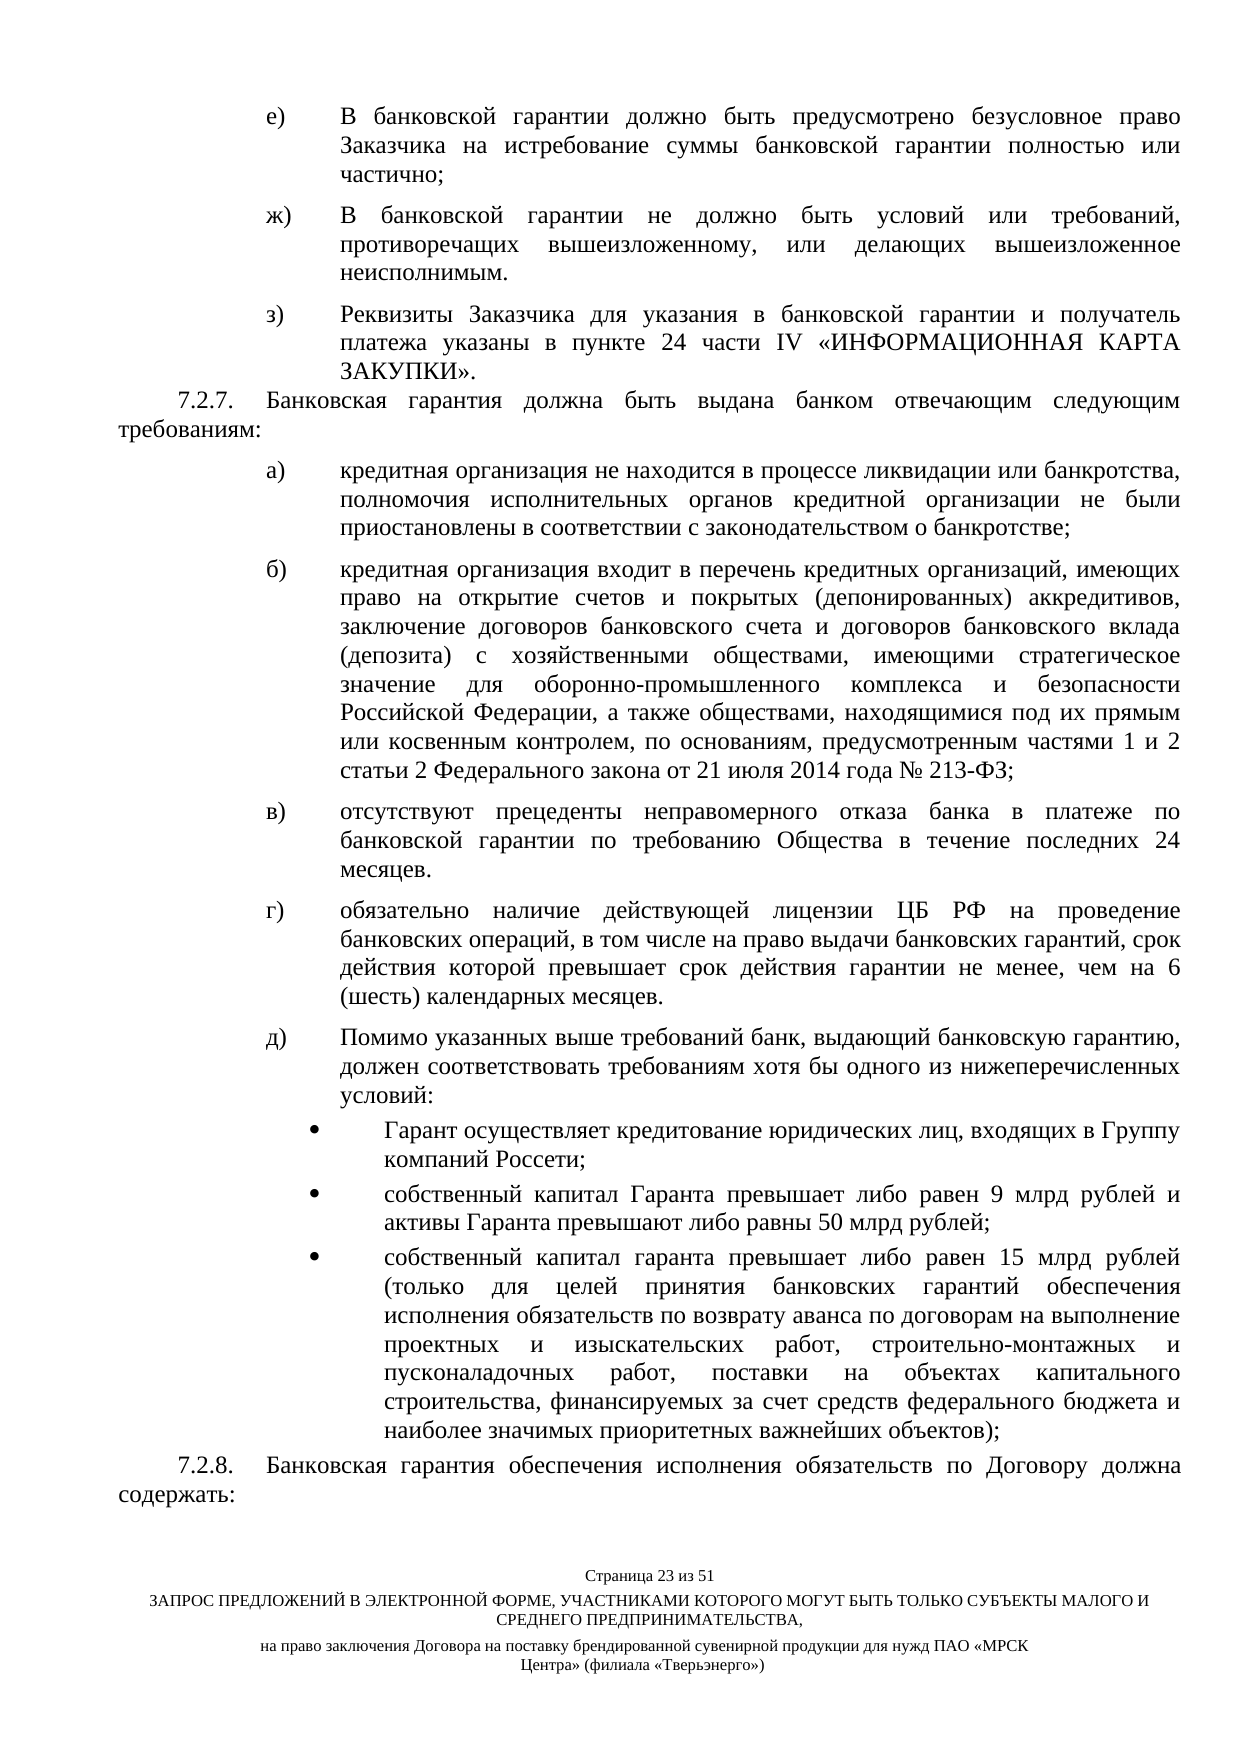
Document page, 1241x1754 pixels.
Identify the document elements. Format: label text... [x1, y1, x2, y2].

list Помимо указанных выше требований банк, выдающий банковскую гарантию, должен соответствовать требованиям хотя бы одного из нижеперечисленных условий: [266, 1022, 1181, 1109]
list Гарант осуществляет кредитование юридических лиц, входящих в Группу компаний Россети; [310, 1115, 1181, 1172]
list В банковской гарантии должно быть предусмотрено безусловное право Заказчика на истребование суммы банковской гарантии полностью или частично; [266, 101, 1181, 187]
list кредитная организация входит в перечень кредитных организаций, имеющих право на открытие счетов и покрытых (депонированных) аккредитивов, заключение договоров банковского счета и договоров банковского вклада (депозита) с хозяйственными обществами, имеющими стратегическое значение для оборонно-промышленного комплекса и безопасности Российской Федерации, а также обществами, находящимися под их прямым или косвенным контролем, по основаниям, предусмотренным частями 1 и 2 статьи 2 Федерального закона от 21 июля 2014 года № 213-ФЗ; [266, 554, 1181, 784]
list кредитная организация не находится в процессе ликвидации или банкротства, полномочия исполнительных органов кредитной организации не были приостановлены в соответствии с законодательством о банкротстве; [266, 455, 1181, 541]
list В банковской гарантии не должно быть условий или требований, противоречащих вышеизложенному, или делающих вышеизложенное неисполнимым. [266, 200, 1181, 286]
list обязательно наличие действующей лицензии ЦБ РФ на проведение банковских операций, в том числе на право выдачи банковских гарантий, срок действия которой превышает срок действия гарантии не менее, чем на 6 (шесть) календарных месяцев. [266, 895, 1181, 1010]
list отсутствуют прецеденты неправомерного отказа банка в платеже по банковской гарантии по требованию Общества в течение последних 24 месяцев. [266, 796, 1181, 882]
list собственный капитал гаранта превышает либо равен 15 млрд рублей (только для целей принятия банковских гарантий обеспечения исполнения обязательств по возврату аванса по договорам на выполнение проектных и изыскательских работ, строительно-монтажных и пусконаладочных работ, поставки на объектах капитального строительства, финансируемых за счет средств федерального бюджета и наиболее значимых приоритетных важнейших объектов); [310, 1242, 1181, 1444]
list Банковская гарантия обеспечения исполнения обязательств по Договору должна содержать: [118, 1450, 1181, 1507]
list Реквизиты Заказчика для указания в банковской гарантии и получатель платежа указаны в пункте 24 части IV «ИНФОРМАЦИОННАЯ КАРТА ЗАКУПКИ». [266, 299, 1181, 385]
list собственный капитал Гаранта превышает либо равен 9 млрд рублей и активы Гаранта превышают либо равны 50 млрд рублей; [310, 1179, 1181, 1236]
subtitle Банковская гарантия должна быть выдана банком отвечающим следующим требованиям: [118, 385, 1181, 442]
